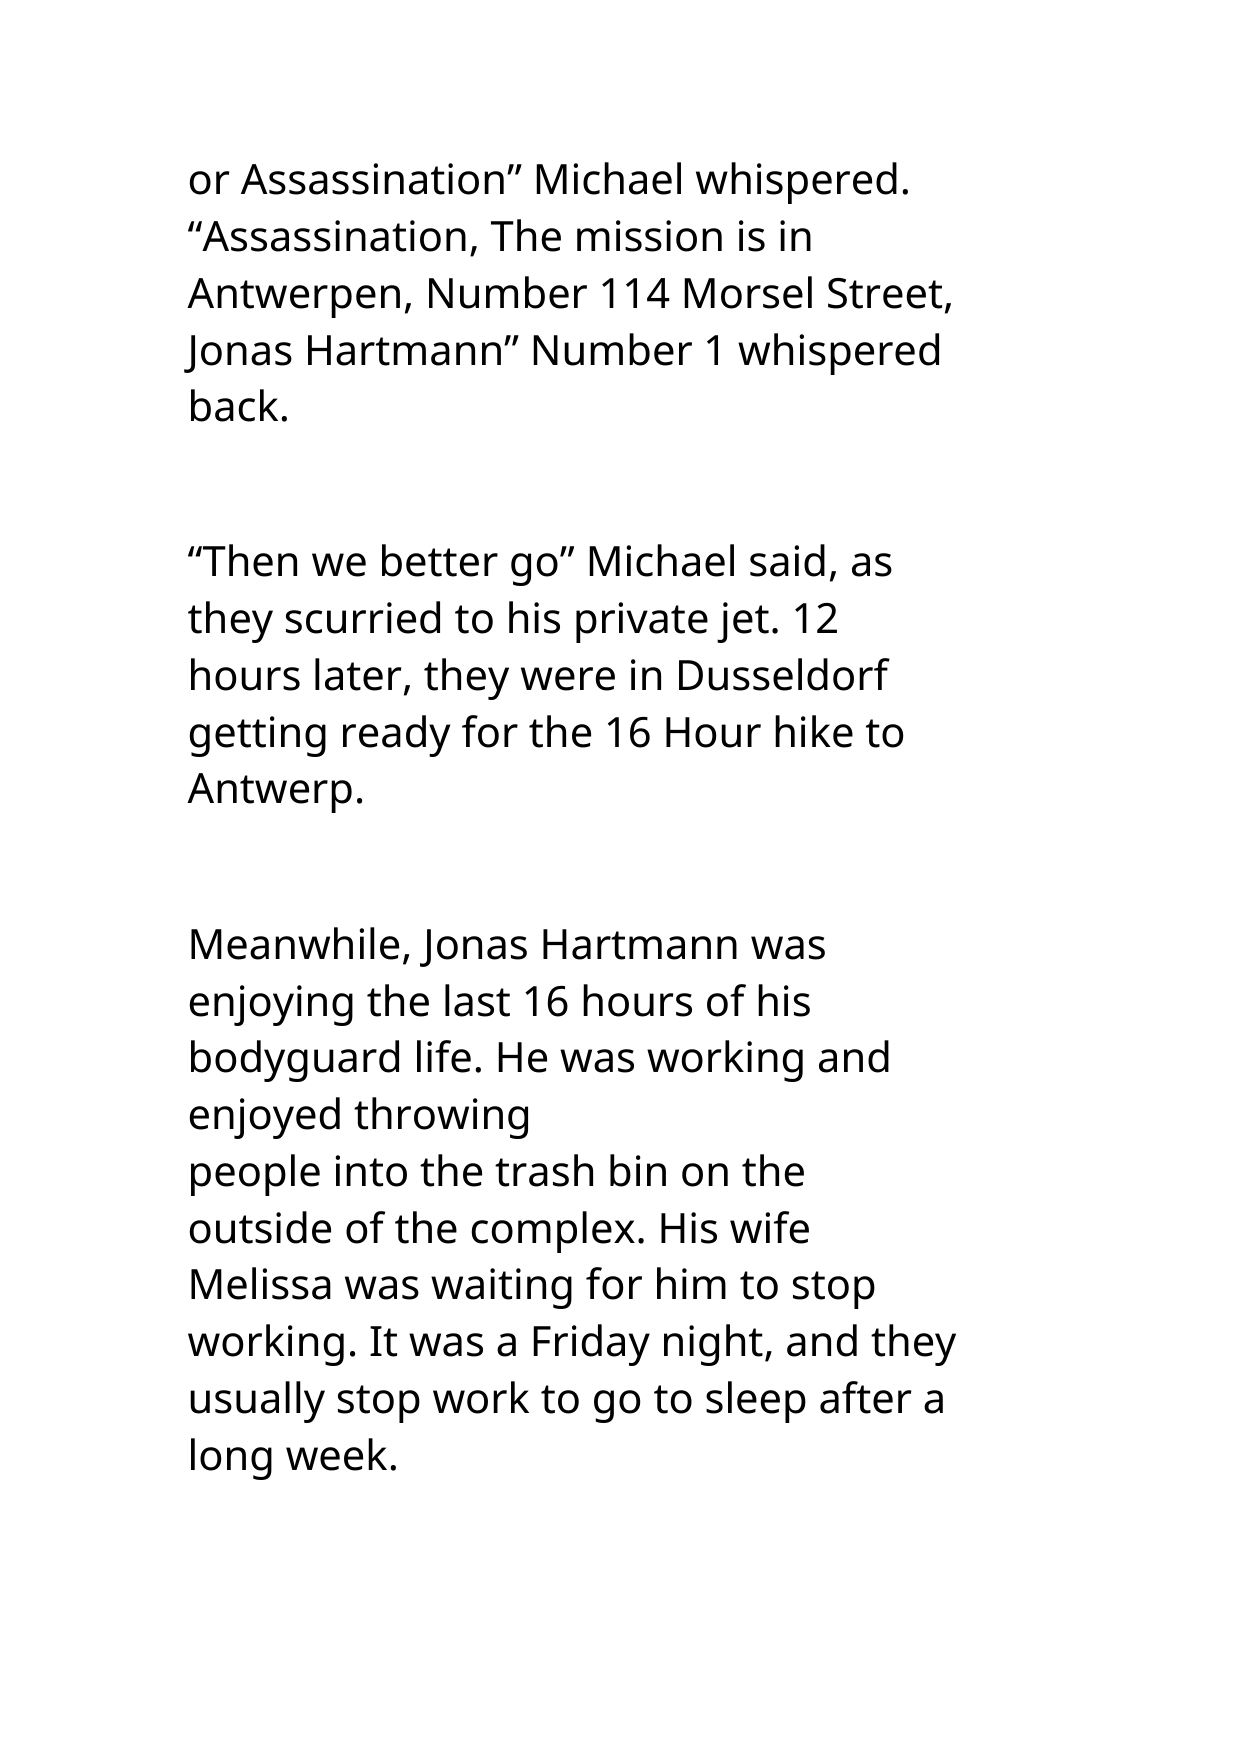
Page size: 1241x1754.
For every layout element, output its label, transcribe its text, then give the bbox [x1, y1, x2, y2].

text “Then we better go” Michael said, as they scurried to his private jet. 12 hours later, they were in Dusseldorf getting ready for the 16 Hour hike to Antwerp. [187, 532, 960, 816]
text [187, 150, 960, 434]
text Meanwhile, Jonas Hartmann was enjoying the last 16 hours of his bodyguard life. He was working and enjoyed throwing people into the trash bin on the outside of the complex. His wife Melissa was waiting for him to stop working. It was a Friday night, and they usually stop work to go to sleep after a long week. [187, 914, 960, 1482]
